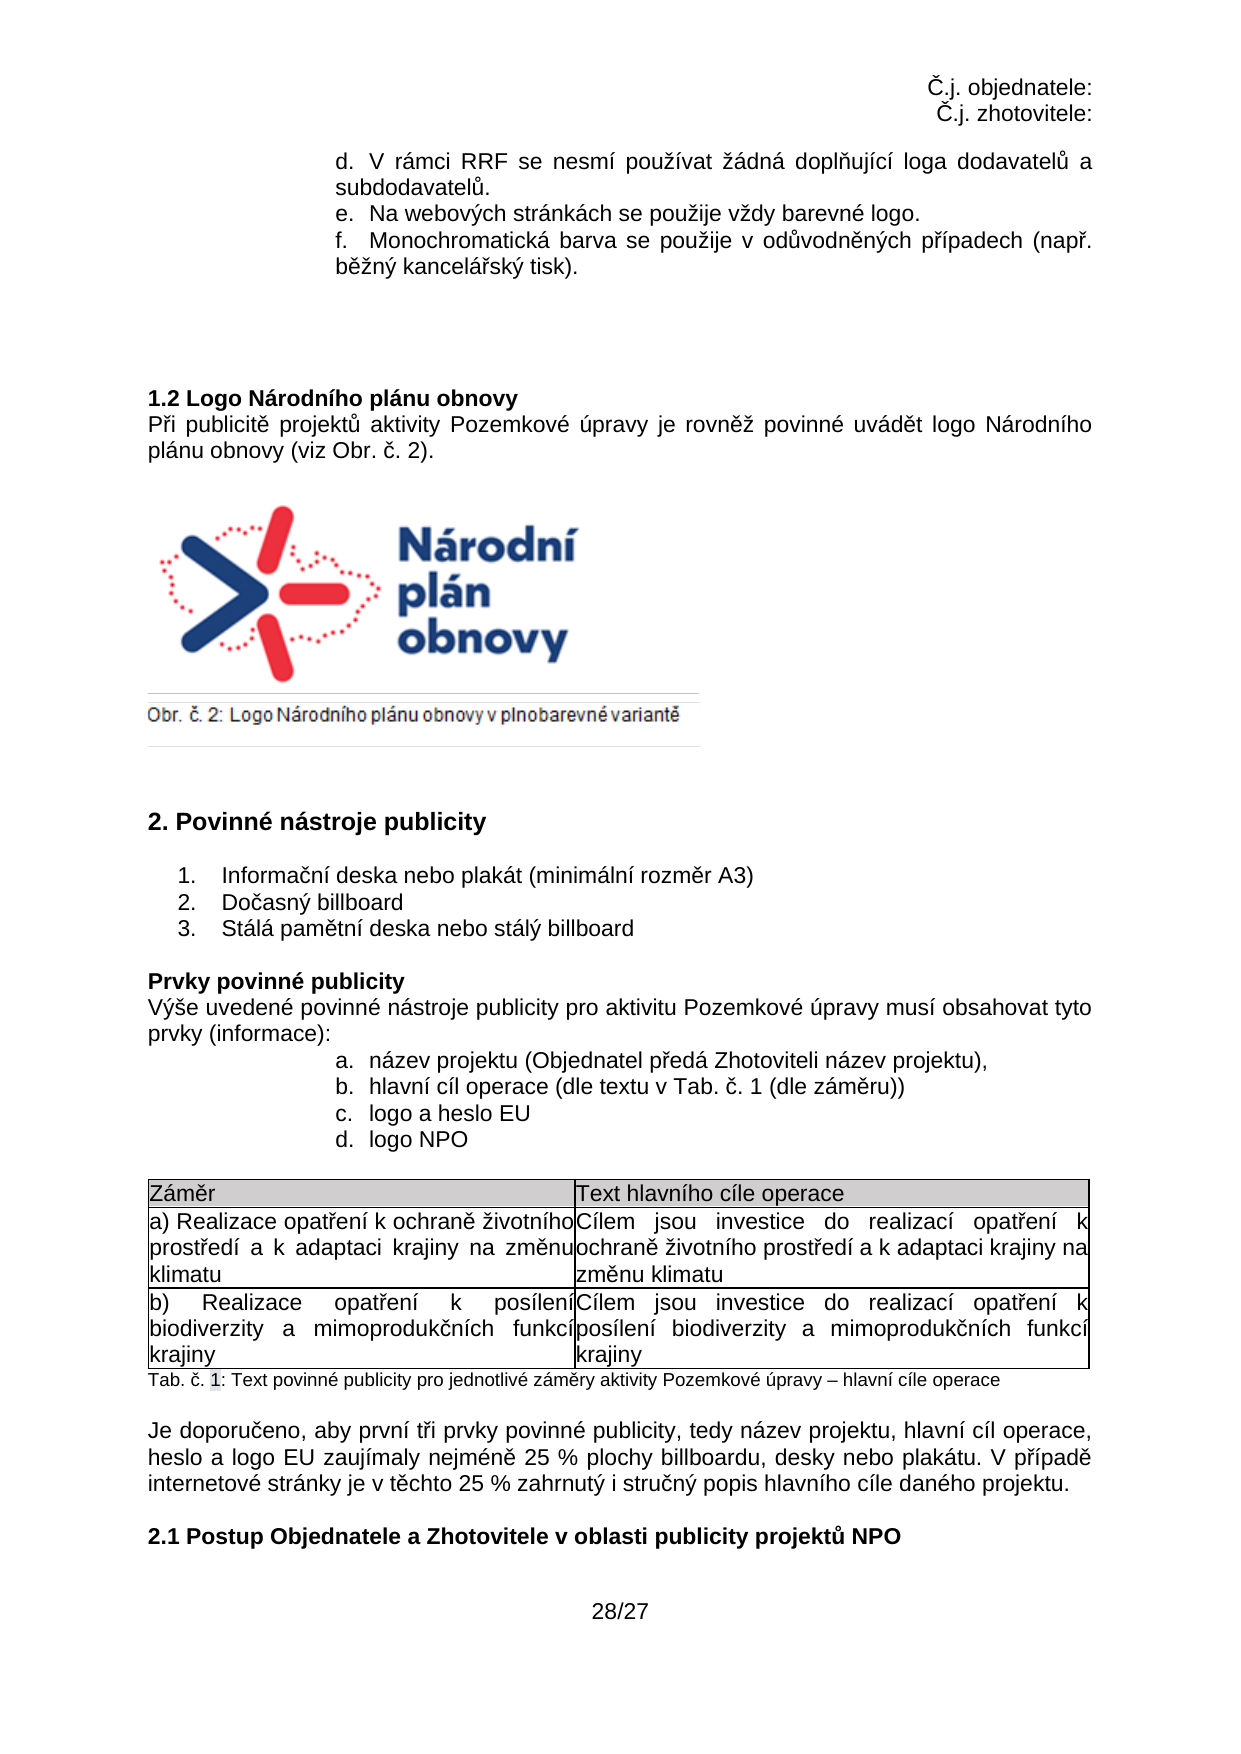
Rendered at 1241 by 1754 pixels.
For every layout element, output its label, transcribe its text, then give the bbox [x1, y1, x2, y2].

table_header Text hlavního cíle operace [576, 1180, 1088, 1206]
list V rámci RRF se nesmí používat žádná doplňující loga dodavatelů a subdodavatelů. [335, 148, 1093, 200]
list Stálá pamětní deska nebo stálý billboard [177, 915, 1093, 941]
picture [147, 490, 704, 750]
text Je doporučeno, aby první tři prvky povinné publicity, tedy název projektu, hlavní cíl operace, heslo a logo EU zaujímaly nejméně 25 % plochy billboardu, desky nebo plakátu. V případě internetové stránky je v těchto 25 % zahrnutý i stručný popis hlavního cíle daného projektu. [148, 1417, 1093, 1496]
list Informační deska nebo plakát (minimální rozměr A3) [177, 862, 1093, 889]
list logo a heslo EU [335, 1099, 1093, 1126]
text Výše uvedené povinné nástroje publicity pro aktivitu Pozemkové úpravy musí obsahovat tyto prvky (informace): [148, 994, 1093, 1047]
table_cell Cílem jsou investice do realizací opatření k ochraně životního prostředí a k adaptaci krajiny na změnu klimatu [576, 1208, 1088, 1287]
table_header Záměr [149, 1180, 574, 1206]
list logo NPO [335, 1126, 1093, 1152]
table_cell a) Realizace opatření k ochraně životního prostředí a k adaptaci krajiny na změnu klimatu [149, 1208, 574, 1287]
list Monochromatická barva se použije v odůvodněných případech (např. běžný kancelářský tisk). [335, 227, 1093, 279]
table_cell b) Realizace opatření k posílení biodiverzity a mimoprodukčních funkcí krajiny [149, 1289, 574, 1368]
text Prvky povinné publicity [148, 968, 1093, 994]
list Dočasný billboard [177, 889, 1093, 915]
text Tab. č. 1: Text povinné publicity pro jednotlivé záměry aktivity Pozemkové úpravy – hlavní cíle operace [221, 1369, 1093, 1391]
list Na webových stránkách se použije vždy barevné logo. [335, 200, 1093, 227]
table_cell Cílem jsou investice do realizací opatření k posílení biodiverzity a mimoprodukčních funkcí krajiny [576, 1289, 1088, 1368]
text 1.2 Logo Národního plánu obnovy [148, 385, 1093, 411]
text 2.1 Postup Objednatele a Zhotovitele v oblasti publicity projektů NPO [148, 1523, 1093, 1549]
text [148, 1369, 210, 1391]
list hlavní cíl operace (dle textu v Tab. č. 1 (dle záměru)) [335, 1073, 1093, 1099]
text 2. Povinné nástroje publicity [148, 807, 1093, 836]
text Při publicitě projektů aktivity Pozemkové úpravy je rovněž povinné uvádět logo Národního plánu obnovy (viz Obr. č. 2). [148, 411, 1093, 464]
list název projektu (Objednatel předá Zhotoviteli název projektu), [335, 1047, 1093, 1073]
